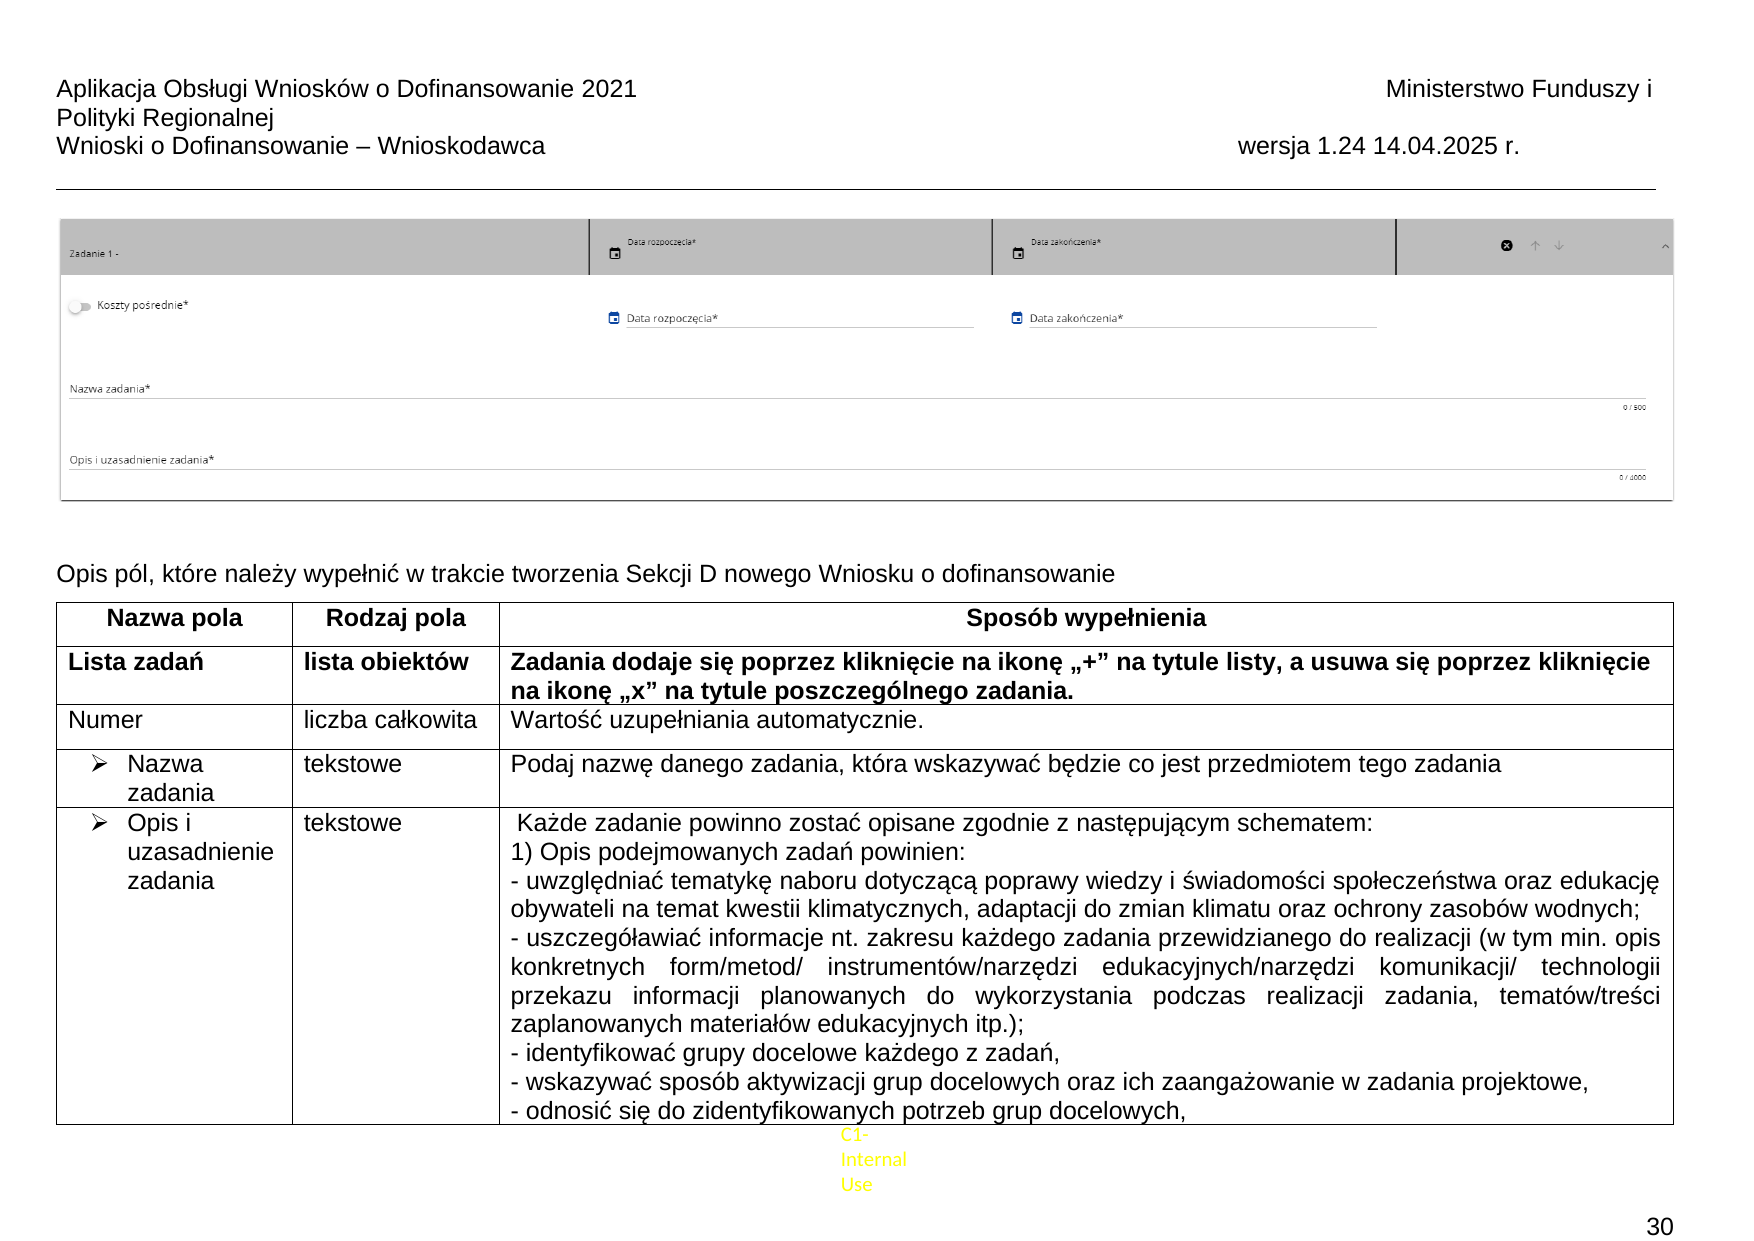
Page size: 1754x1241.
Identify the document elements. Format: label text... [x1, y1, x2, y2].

table_cell Zadania dodaje się poprzez kliknięcie na ikonę „+” na tytule listy, a usuwa się poprzez kliknięcie na ikonę „x” na tytule poszczególnego zadania. [500, 647, 1673, 704]
table_cell Numer [57, 705, 292, 748]
table_header Nazwa pola [57, 603, 292, 646]
table_cell liczba całkowita [293, 705, 499, 748]
table_cell lista obiektów [293, 647, 499, 704]
table_cell Podaj nazwę danego zadania, która wskazywać będzie co jest przedmiotem tego zadania [500, 750, 1673, 807]
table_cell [57, 808, 292, 1124]
table_cell Wartość uzupełniania automatycznie. [500, 705, 1673, 748]
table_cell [500, 808, 1673, 1124]
text Opis pól, które należy wypełnić w trakcie tworzenia Sekcji D nowego Wniosku o dofinansowanie [56, 559, 1674, 587]
table_cell tekstowe [293, 808, 499, 1124]
picture [56, 218, 1676, 502]
table_header Rodzaj pola [293, 603, 499, 646]
table_cell Nazwa zadania [57, 750, 292, 807]
table_cell tekstowe [293, 750, 499, 807]
table_cell Lista zadań [57, 647, 292, 704]
table_header Sposób wypełnienia [500, 603, 1673, 646]
